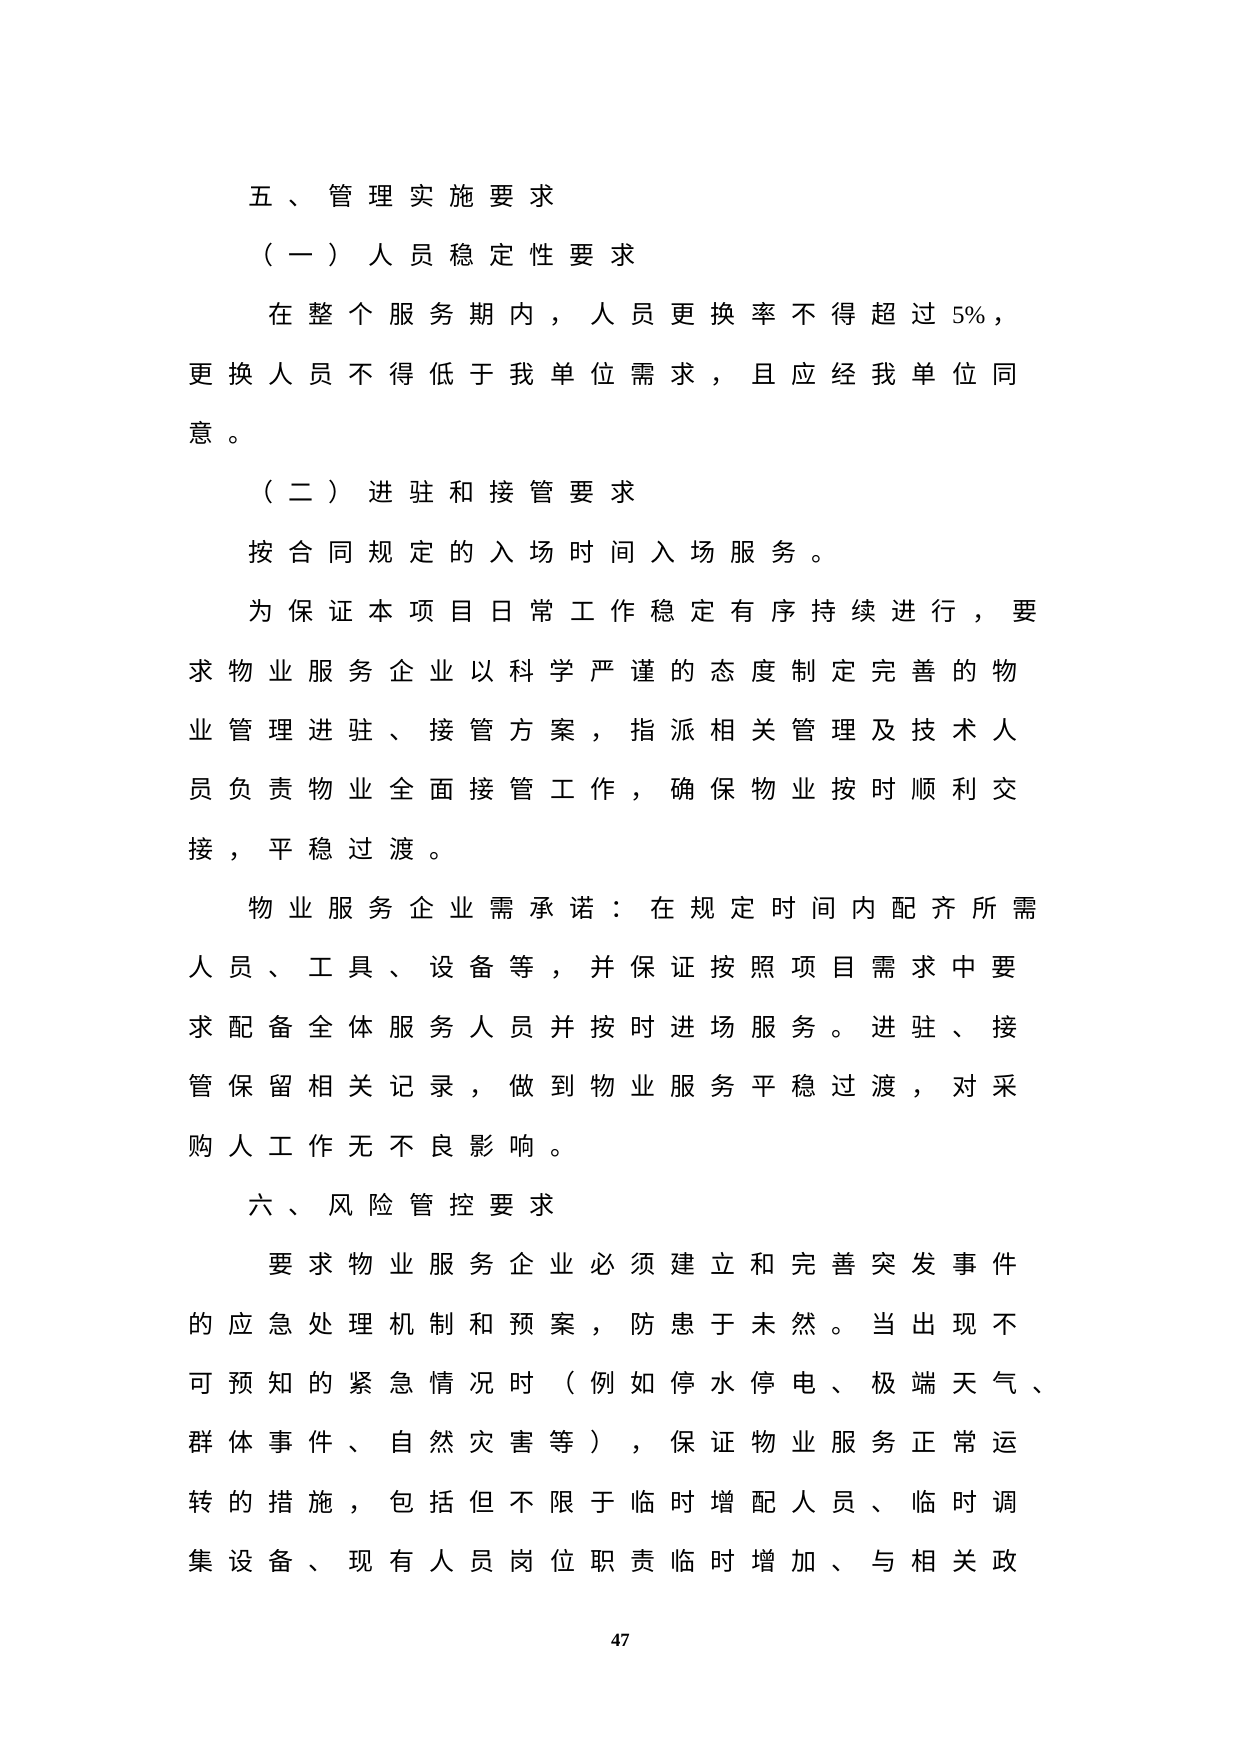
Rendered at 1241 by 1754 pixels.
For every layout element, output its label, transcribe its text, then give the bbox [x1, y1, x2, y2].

text 物业服务企业需承诺：在规定时间内配齐所需人员、工具、设备等，并保证按照项目需求中要求配备全体服务人员并按时进场服务。进驻、接管保留相关记录，做到物业服务平稳过渡，对采购人工作无不良影响。 [188, 877, 1052, 1174]
text （一）人员稳定性要求 [188, 224, 1052, 283]
text 按合同规定的入场时间入场服务。 [188, 521, 1052, 580]
text 六、风险管控要求 [188, 1174, 1052, 1233]
text 为保证本项目日常工作稳定有序持续进行，要求物业服务企业以科学严谨的态度制定完善的物业管理进驻、接管方案，指派相关管理及技术人员负责物业全面接管工作，确保物业按时顺利交接，平稳过渡。 [188, 580, 1052, 877]
text 五、管理实施要求 [188, 164, 1052, 224]
text （二）进驻和接管要求 [188, 461, 1052, 521]
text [188, 1233, 1052, 1589]
text 在整个服务期内，人员更换率不得超过5%，更换人员不得低于我单位需求，且应经我单位同意。 [188, 283, 1052, 461]
